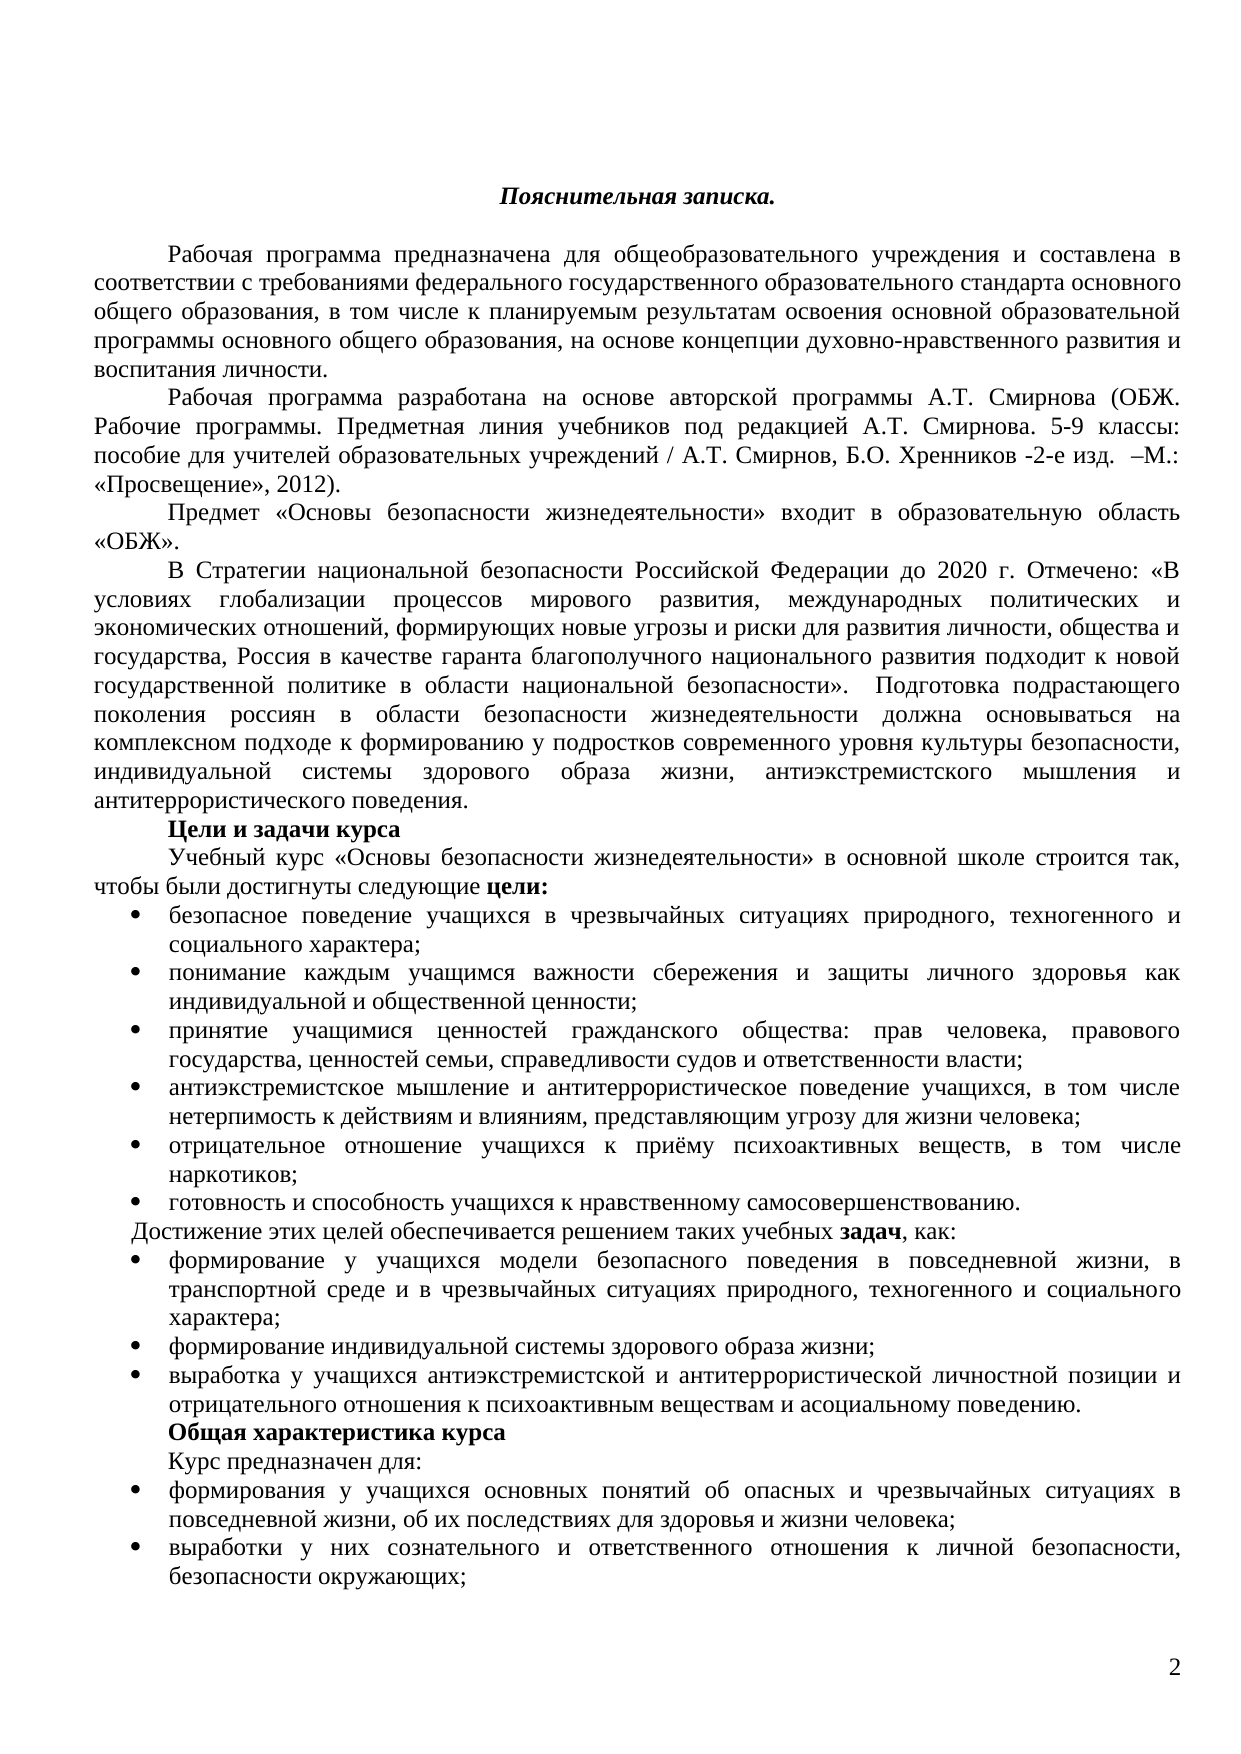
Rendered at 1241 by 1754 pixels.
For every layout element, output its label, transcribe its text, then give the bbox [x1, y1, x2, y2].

list отрицательное отношение учащихся к приёму психоактивных веществ, в том числе наркотиков; [131, 1130, 1181, 1187]
list выработка у учащихся антиэкстремистской и антитеррористической личностной позиции и отрицательного отношения к психоактивным веществам и асоциальному поведению. [131, 1360, 1181, 1417]
text Цели и задачи курса [94, 814, 1181, 842]
text Предмет «Основы безопасности жизнедеятельности» входит в образовательную область «ОБЖ». [94, 497, 1181, 555]
text Общая характеристика курса [94, 1417, 1181, 1446]
list понимание каждым учащимся важности сбережения и защиты личного здоровья как индивидуальной и общественной ценности; [131, 957, 1181, 1015]
list антиэкстремистское мышление и антитеррористическое поведение учащихся, в том числе нетерпимость к действиям и влияниям, представляющим угрозу для жизни человека; [131, 1072, 1181, 1130]
list формирование индивидуальной системы здорового образа жизни; [131, 1331, 1181, 1360]
list принятие учащимися ценностей гражданского общества: прав человека, правового государства, ценностей семьи, справедливости судов и ответственности власти; [131, 1015, 1181, 1072]
text Рабочая программа разработана на основе авторской программы А.Т. Смирнова (ОБЖ. Рабочие программы. Предметная линия учебников под редакцией А.Т. Смирнова. 5-9 классы: пособие для учителей образовательных учреждений / А.Т. Смирнов, Б.О. Хренников -2-е изд. –М.: «Просвещение», 2012). [94, 382, 1181, 497]
list формирования у учащихся основных понятий об опасных и чрезвычайных ситуациях в повседневной жизни, об их последствиях для здоровья и жизни человека; [131, 1475, 1181, 1532]
list выработки у них сознательного и ответственного отношения к личной безопасности, безопасности окружающих; [131, 1532, 1181, 1590]
text Рабочая программа предназначена для общеобразовательного учреждения и составлена в соответствии с требованиями федерального государственного образовательного стандарта основного общего образования, в том числе к планируемым результатам освоения основной образовательной программы основного общего образования, на основе концепции духовно-нравственного развития и воспитания личности. [94, 239, 1181, 382]
text Курс предназначен для: [94, 1446, 1181, 1475]
list формирование у учащихся модели безопасного поведения в повседневной жизни, в транспортной среде и в чрезвычайных ситуациях природного, техногенного и социального характера; [131, 1245, 1181, 1331]
list безопасное поведение учащихся в чрезвычайных ситуациях природного, техногенного и социального характера; [131, 900, 1181, 957]
text Пояснительная записка. [94, 181, 1181, 210]
text В Стратегии национальной безопасности Российской Федерации до 2020 г. Отмечено: «В условиях глобализации процессов мирового развития, международных политических и экономических отношений, формирующих новые угрозы и риски для развития личности, общества и государства, Россия в качестве гаранта благополучного национального развития подходит к новой государственной политике в области национальной безопасности». Подготовка подрастающего поколения россиян в области безопасности жизнедеятельности должна основываться на комплексном подходе к формированию у подростков современного уровня культуры безопасности, индивидуальной системы здорового образа жизни, антиэкстремистского мышления и антитеррористического поведения. [94, 555, 1181, 814]
list готовность и способность учащихся к нравственному самосовершенствованию. [131, 1187, 1181, 1216]
text Достижение этих целей обеспечивается решением таких учебных задач, как: [94, 1216, 1181, 1245]
text Учебный курс «Основы безопасности жизнедеятельности» в основной школе строится так, чтобы были достигнуты следующие цели: [94, 842, 1181, 900]
